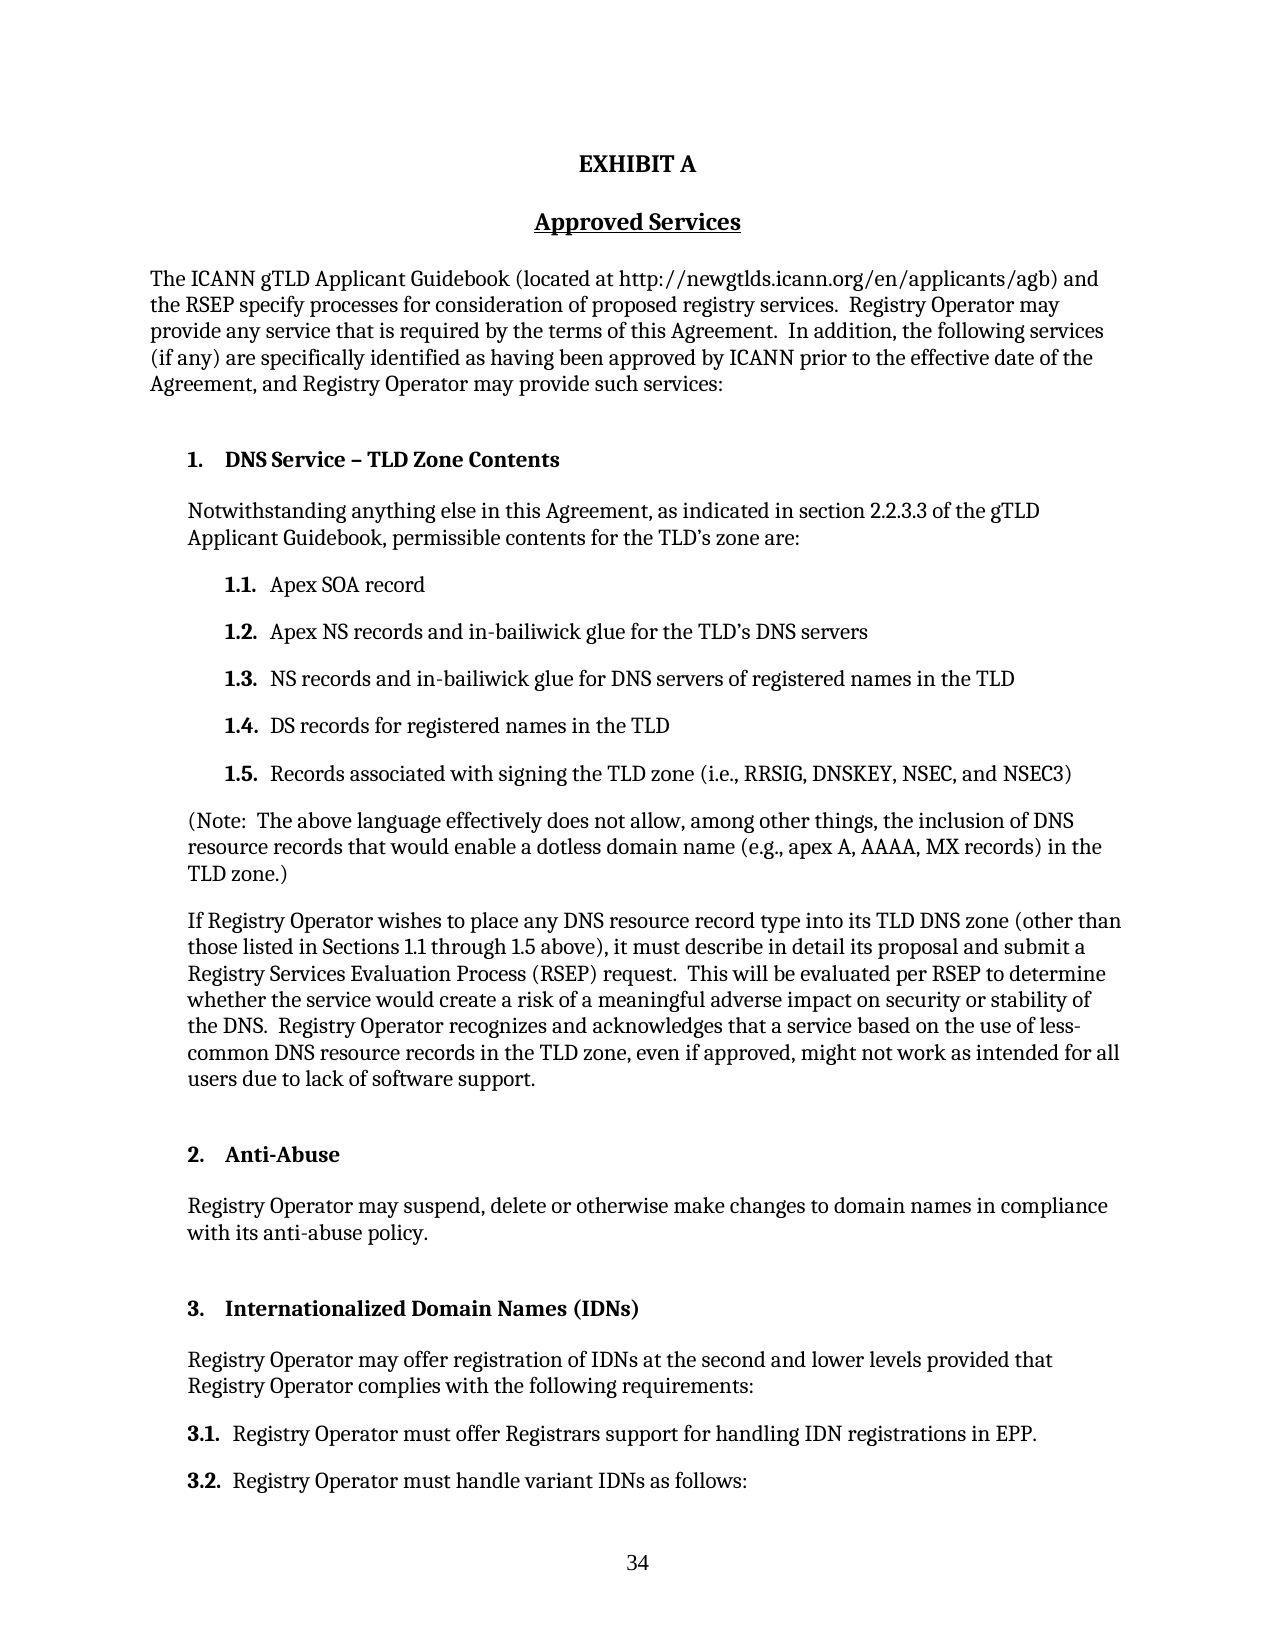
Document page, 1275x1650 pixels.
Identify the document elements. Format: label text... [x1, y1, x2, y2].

text The ICANN gTLD Applicant Guidebook (located at http://newgtlds.icann.org/en/applicants/agb) and the RSEP specify processes for consideration of proposed registry services. Registry Operator may provide any service that is required by the terms of this Agreement. In addition, the following services (if any) are specifically identified as having been approved by ICANN prior to the effective date of the Agreement, and Registry Operator may provide such services: [150, 265, 1125, 397]
list Apex NS records and in-bailiwick glue for the TLD’s DNS servers [225, 619, 1125, 645]
text Registry Operator may suspend, delete or otherwise make changes to domain names in compliance with its anti-abuse policy. [187, 1193, 1125, 1246]
text Notwithstanding anything else in this Agreement, as indicated in section 2.2.3.3 of the gTLD Applicant Guidebook, permissible contents for the TLD’s zone are: [187, 498, 1125, 551]
list Apex SOA record [225, 572, 1125, 598]
list NS records and in-bailiwick glue for DNS servers of registered names in the TLD [225, 666, 1125, 692]
list DNS Service – TLD Zone Contents [187, 447, 1125, 473]
list Records associated with signing the TLD zone (i.e., RRSIG, DNSKEY, NSEC, and NSEC3) [225, 761, 1125, 787]
text If Registry Operator wishes to place any DNS resource record type into its TLD DNS zone (other than those listed in Sections 1.1 through 1.5 above), it must describe in detail its proposal and submit a Registry Services Evaluation Process (RSEP) request. This will be evaluated per RSEP to determine whether the service would create a risk of a meaningful adverse impact on security or stability of the DNS. Registry Operator recognizes and acknowledges that a service based on the use of less-common DNS resource records in the TLD zone, even if approved, might not work as intended for all users due to lack of software support. [187, 908, 1125, 1092]
list Registry Operator must offer Registrars support for handling IDN registrations in EPP. [187, 1420, 1125, 1447]
text (Note: The above language effectively does not allow, among other things, the inclusion of DNS resource records that would enable a dotless domain name (e.g., apex A, AAAA, MX records) in the TLD zone.) [187, 808, 1125, 887]
list Registry Operator must handle variant IDNs as follows: [187, 1468, 1125, 1494]
text Registry Operator may offer registration of IDNs at the second and lower levels provided that Registry Operator complies with the following requirements: [187, 1347, 1125, 1399]
list Internationalized Domain Names (IDNs) [187, 1296, 1125, 1322]
list Anti-Abuse [187, 1142, 1125, 1168]
text EXHIBIT A Approved Services [150, 150, 1125, 236]
list DS records for registered names in the TLD [225, 713, 1125, 740]
